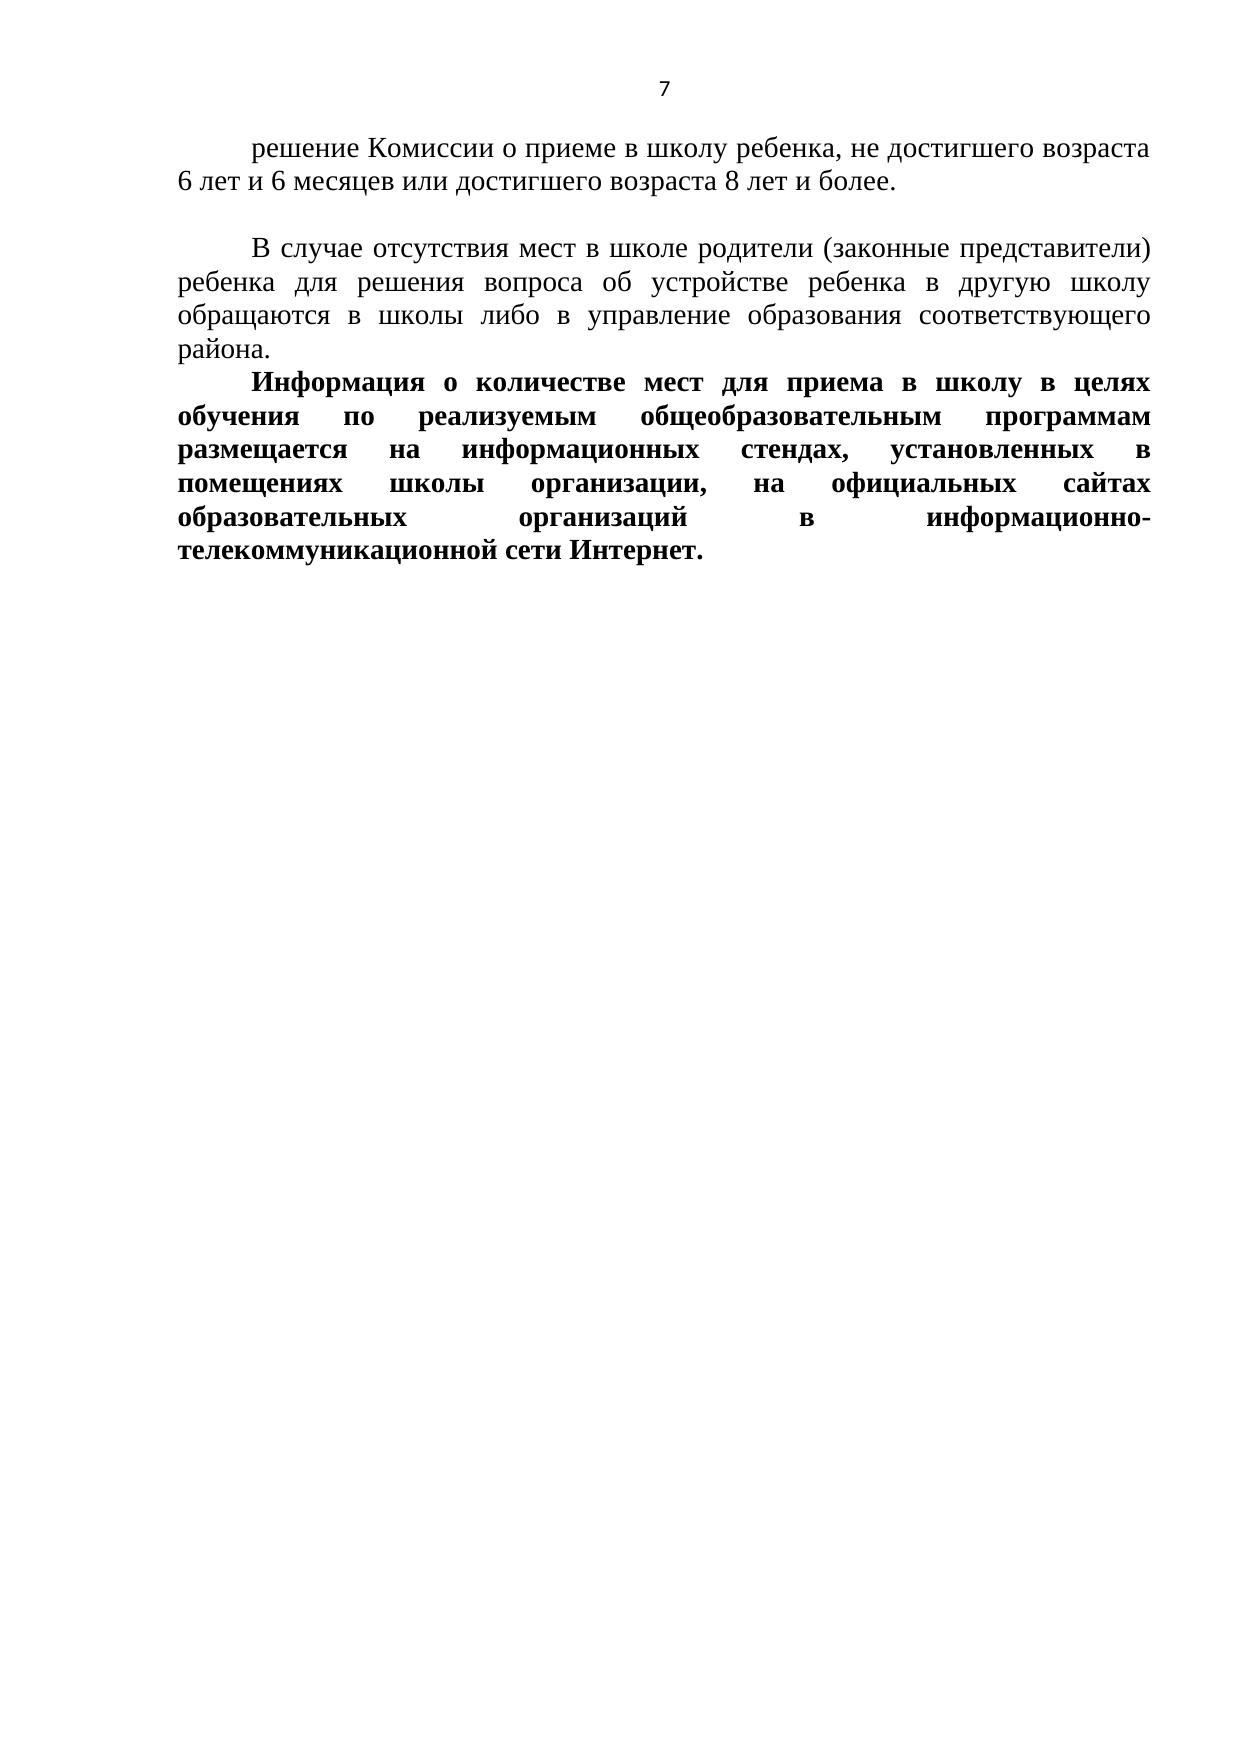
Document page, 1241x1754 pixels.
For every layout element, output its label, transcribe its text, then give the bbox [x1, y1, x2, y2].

text решение Комиссии о приеме в школу ребенка, не достигшего возраста 6 лет и 6 месяцев или достигшего возраста 8 лет и более. [177, 130, 1152, 197]
text В случае отсутствия мест в школе родители (законные представители) ребенка для решения вопроса об устройстве ребенка в другую школу обращаются в школы либо в управление образования соответствующего района. [177, 230, 1152, 364]
text Информация о количестве мест для приема в школу в целях обучения по реализуемым общеобразовательным программам размещается на информационных стендах, установленных в помещениях школы организации, на официальных сайтах образовательных организаций в информационно-телекоммуникационной сети Интернет. [177, 364, 1152, 566]
